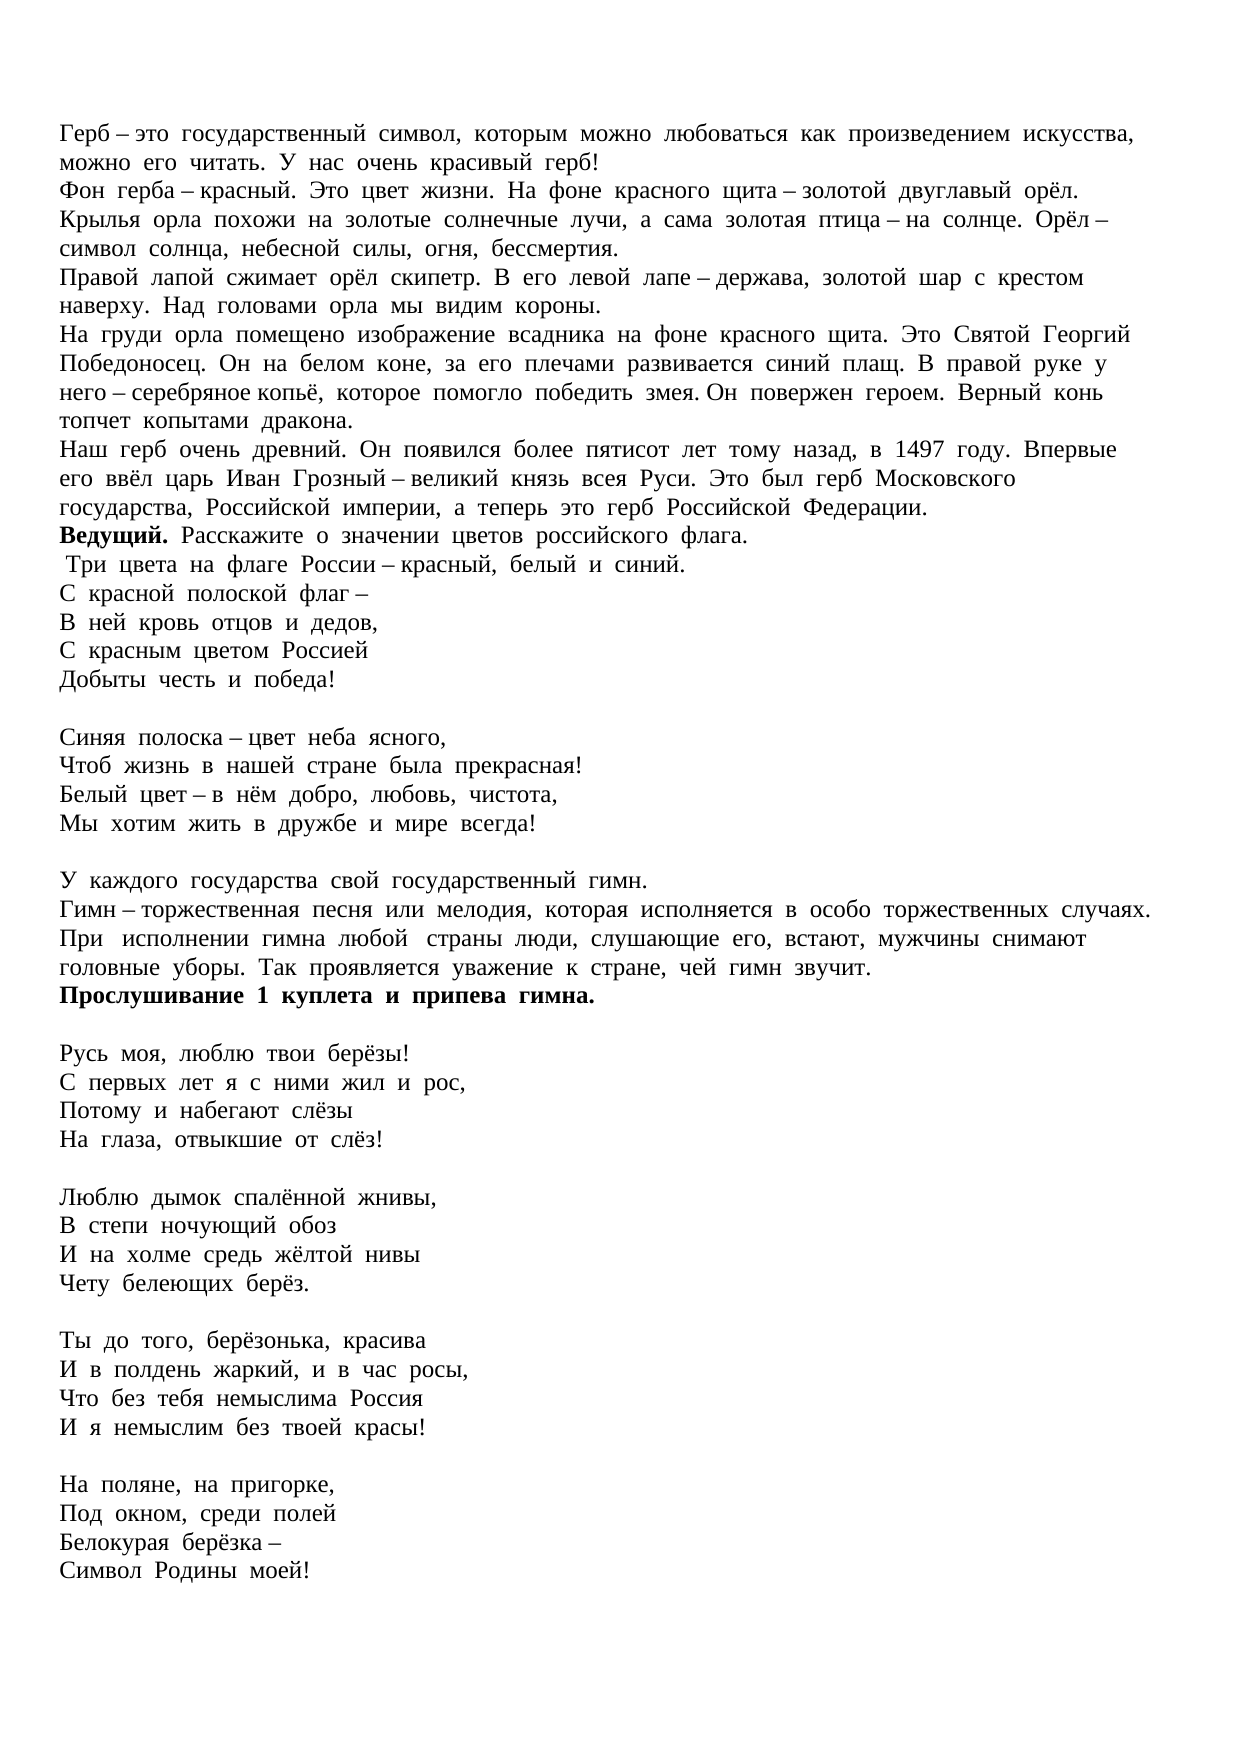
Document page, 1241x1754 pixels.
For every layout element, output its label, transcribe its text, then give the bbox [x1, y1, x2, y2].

text У каждого государства свой государственный гимн. [59, 866, 1152, 894]
text Наш герб очень древний. Он появился более пятисот лет тому назад, в 1497 году. Впервые его ввёл царь Иван Грозный – великий князь всея Руси. Это был герб Московского государства, Российской империи, а теперь это герб Российской Федерации. [59, 434, 1152, 521]
text Ты до того, берёзонька, красива [59, 1326, 1152, 1354]
text Фон герба – красный. Это цвет жизни. На фоне красного щита – золотой двуглавый орёл. Крылья орла похожи на золотые солнечные лучи, а сама золотая птица – на солнце. Орёл – символ солнца, небесной силы, огня, бессмертия. [59, 176, 1152, 262]
text Потому и набегают слёзы [59, 1096, 1152, 1124]
text В степи ночующий обоз [59, 1211, 1152, 1239]
text На груди орла помещено изображение всадника на фоне красного щита. Это Святой Георгий Победоносец. Он на белом коне, за его плечами развивается синий плащ. В правой руке у него – серебряное копьё, которое помогло победить змея. Он повержен героем. Верный конь топчет копытами дракона. [59, 319, 1152, 434]
text Русь моя, люблю твои берёзы! [59, 1038, 1152, 1067]
text Ведущий. Расскажите о значении цветов российского флага. [59, 521, 1152, 549]
text Добыты честь и победа! [59, 664, 1152, 693]
text С красным цветом Россией [59, 636, 1152, 664]
text На глаза, отвыкшие от слёз! [59, 1124, 1152, 1153]
text И на холме средь жёлтой нивы [59, 1239, 1152, 1268]
text Белый цвет – в нём добро, любовь, чистота, [59, 779, 1152, 808]
text Символ Родины моей! [59, 1556, 1152, 1584]
text И я немыслим без твоей красы! [59, 1412, 1152, 1441]
text Чету белеющих берёз. [59, 1268, 1152, 1297]
text Что без тебя немыслима Россия [59, 1383, 1152, 1412]
text Герб – это государственный символ, которым можно любоваться как произведением искусства, можно его читать. У нас очень красивый герб! [59, 118, 1152, 176]
text Гимн – торжественная песня или мелодия, которая исполняется в особо торжественных случаях. При исполнении гимна любой страны люди, слушающие его, встают, мужчины снимают головные уборы. Так проявляется уважение к стране, чей гимн звучит. [59, 894, 1152, 981]
text Чтоб жизнь в нашей стране была прекрасная! [59, 751, 1152, 779]
text На поляне, на пригорке, [59, 1469, 1152, 1498]
text Правой лапой сжимает орёл скипетр. В его левой лапе – держава, золотой шар с крестом наверху. Над головами орла мы видим короны. [59, 262, 1152, 319]
text Три цвета на флаге России – красный, белый и синий. [59, 549, 1152, 578]
text И в полдень жаркий, и в час росы, [59, 1354, 1152, 1383]
text С красной полоской флаг – [59, 578, 1152, 607]
text Мы хотим жить в дружбе и мире всегда! [59, 808, 1152, 837]
text Белокурая берёзка – [59, 1527, 1152, 1556]
text Люблю дымок спалённой жнивы, [59, 1182, 1152, 1211]
text В ней кровь отцов и дедов, [59, 607, 1152, 636]
text Прослушивание 1 куплета и припева гимна. [59, 981, 1152, 1009]
text Синяя полоска – цвет неба ясного, [59, 722, 1152, 751]
text Под окном, среди полей [59, 1498, 1152, 1527]
text С первых лет я с ними жил и рос, [59, 1067, 1152, 1096]
